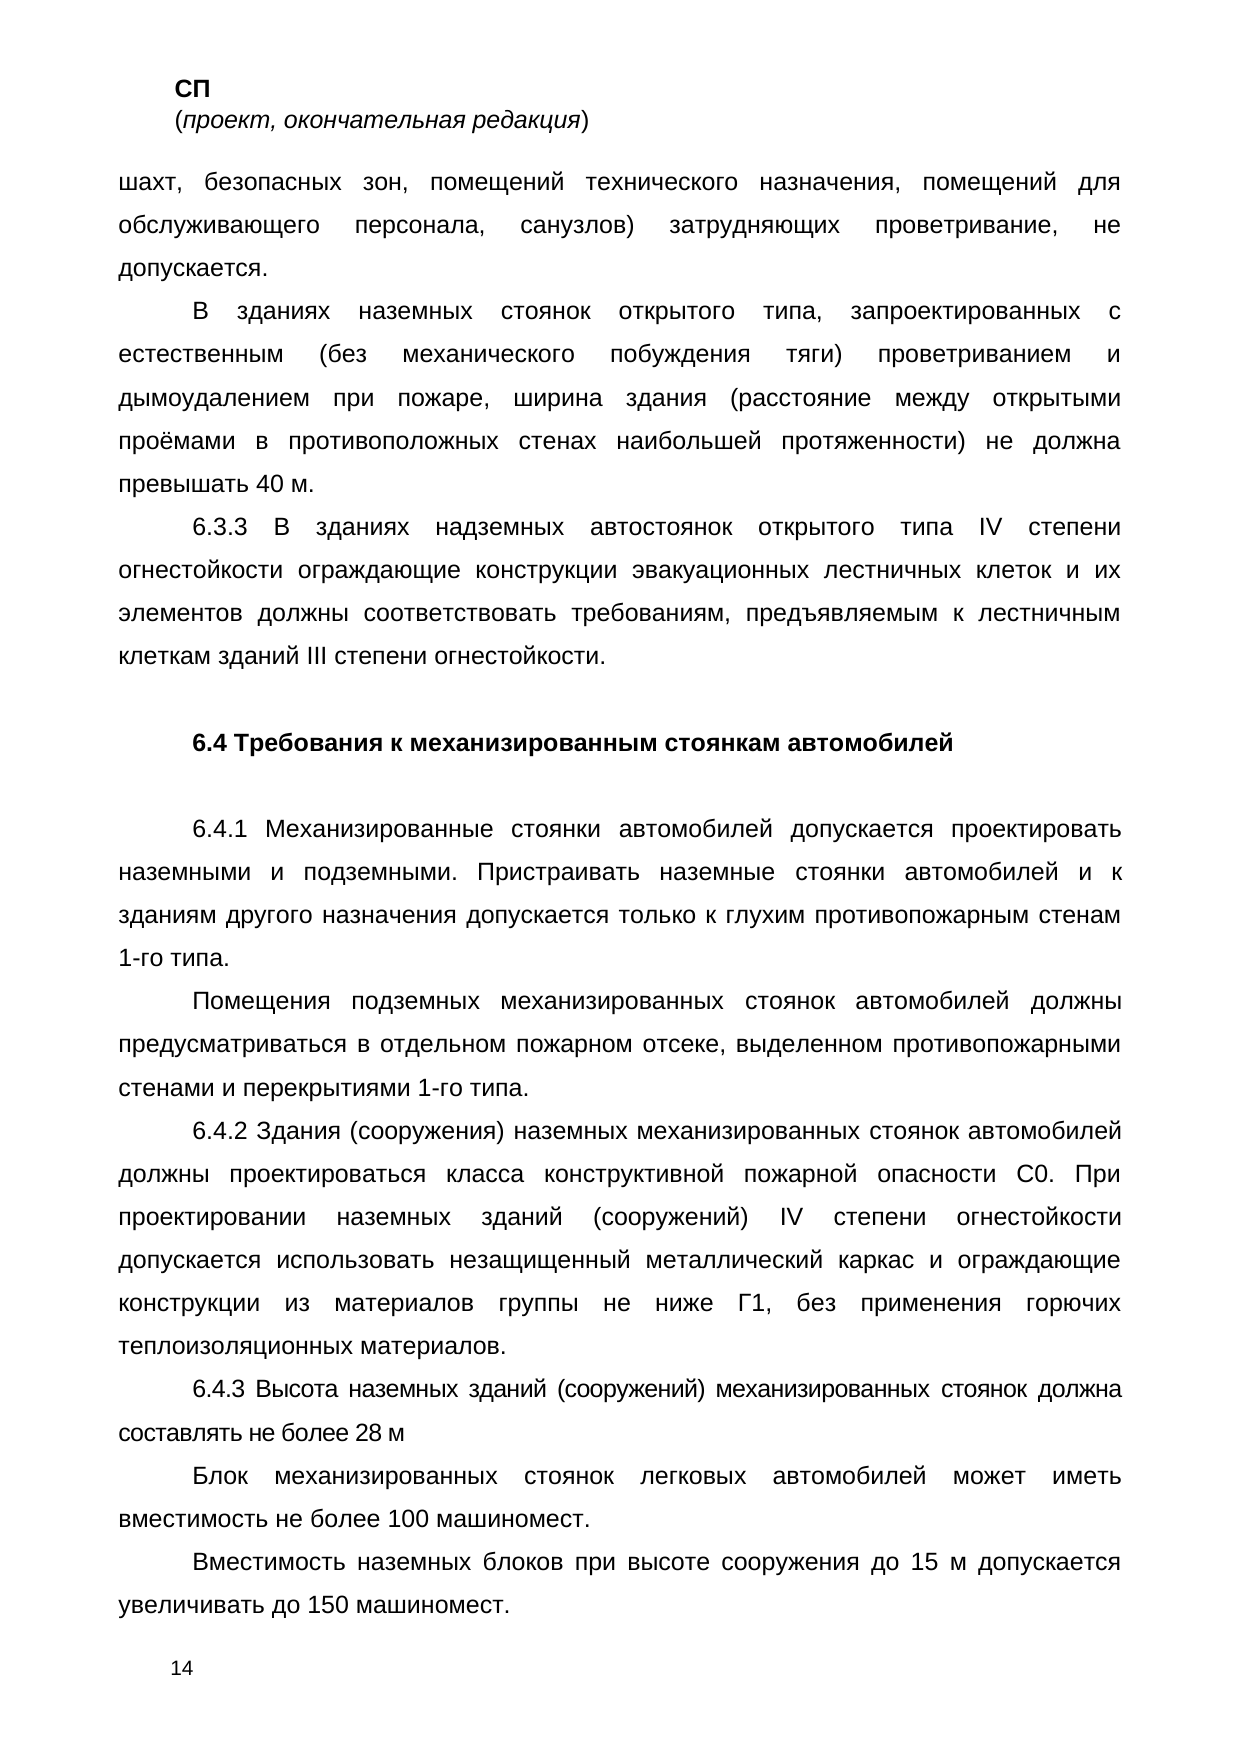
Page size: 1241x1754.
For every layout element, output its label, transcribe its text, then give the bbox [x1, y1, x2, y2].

text Блок механизированных стоянок легковых автомобилей может иметь вместимость не более 100 машиномест. [118, 1461, 1122, 1532]
text 6.3.3 В зданиях надземных автостоянок открытого типа IV степени огнестойкости ограждающие конструкции эвакуационных лестничных клеток и их элементов должны соответствовать требованиям, предъявляемым к лестничным клеткам зданий III степени огнестойкости. [118, 512, 1122, 670]
text Помещения подземных механизированных стоянок автомобилей должны предусматриваться в отдельном пожарном отсеке, выделенном противопожарными стенами и перекрытиями 1-го типа. [118, 986, 1122, 1101]
text 6.4.1 Механизированные стоянки автомобилей допускается проектировать наземными и подземными. Пристраивать наземные стоянки автомобилей и к зданиям другого назначения допускается только к глухим противопожарным стенам 1-го типа. [118, 814, 1122, 972]
text В зданиях наземных стоянок открытого типа, запроектированных с естественным (без механического побуждения тяги) проветриванием и дымоудалением при пожаре, ширина здания (расстояние между открытыми проёмами в противоположных стенах наибольшей протяженности) не должна превышать 40 м. [118, 296, 1122, 497]
text 6.4.3 Высота наземных зданий (сооружений) механизированных стоянок должна составлять не более 28 м [118, 1374, 1122, 1446]
text Вместимость наземных блоков при высоте сооружения до 15 м допускается увеличивать до 150 машиномест. [118, 1547, 1122, 1619]
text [118, 167, 1122, 282]
text 6.4 Требования к механизированным стоянкам автомобилей [118, 727, 1122, 756]
text 6.4.2 Здания (сооружения) наземных механизированных стоянок автомобилей должны проектироваться класса конструктивной пожарной опасности С0. При проектировании наземных зданий (сооружений) IV степени огнестойкости допускается использовать незащищенный металлический каркас и ограждающие конструкции из материалов группы не ниже Г1, без применения горючих теплоизоляционных материалов. [118, 1116, 1122, 1360]
